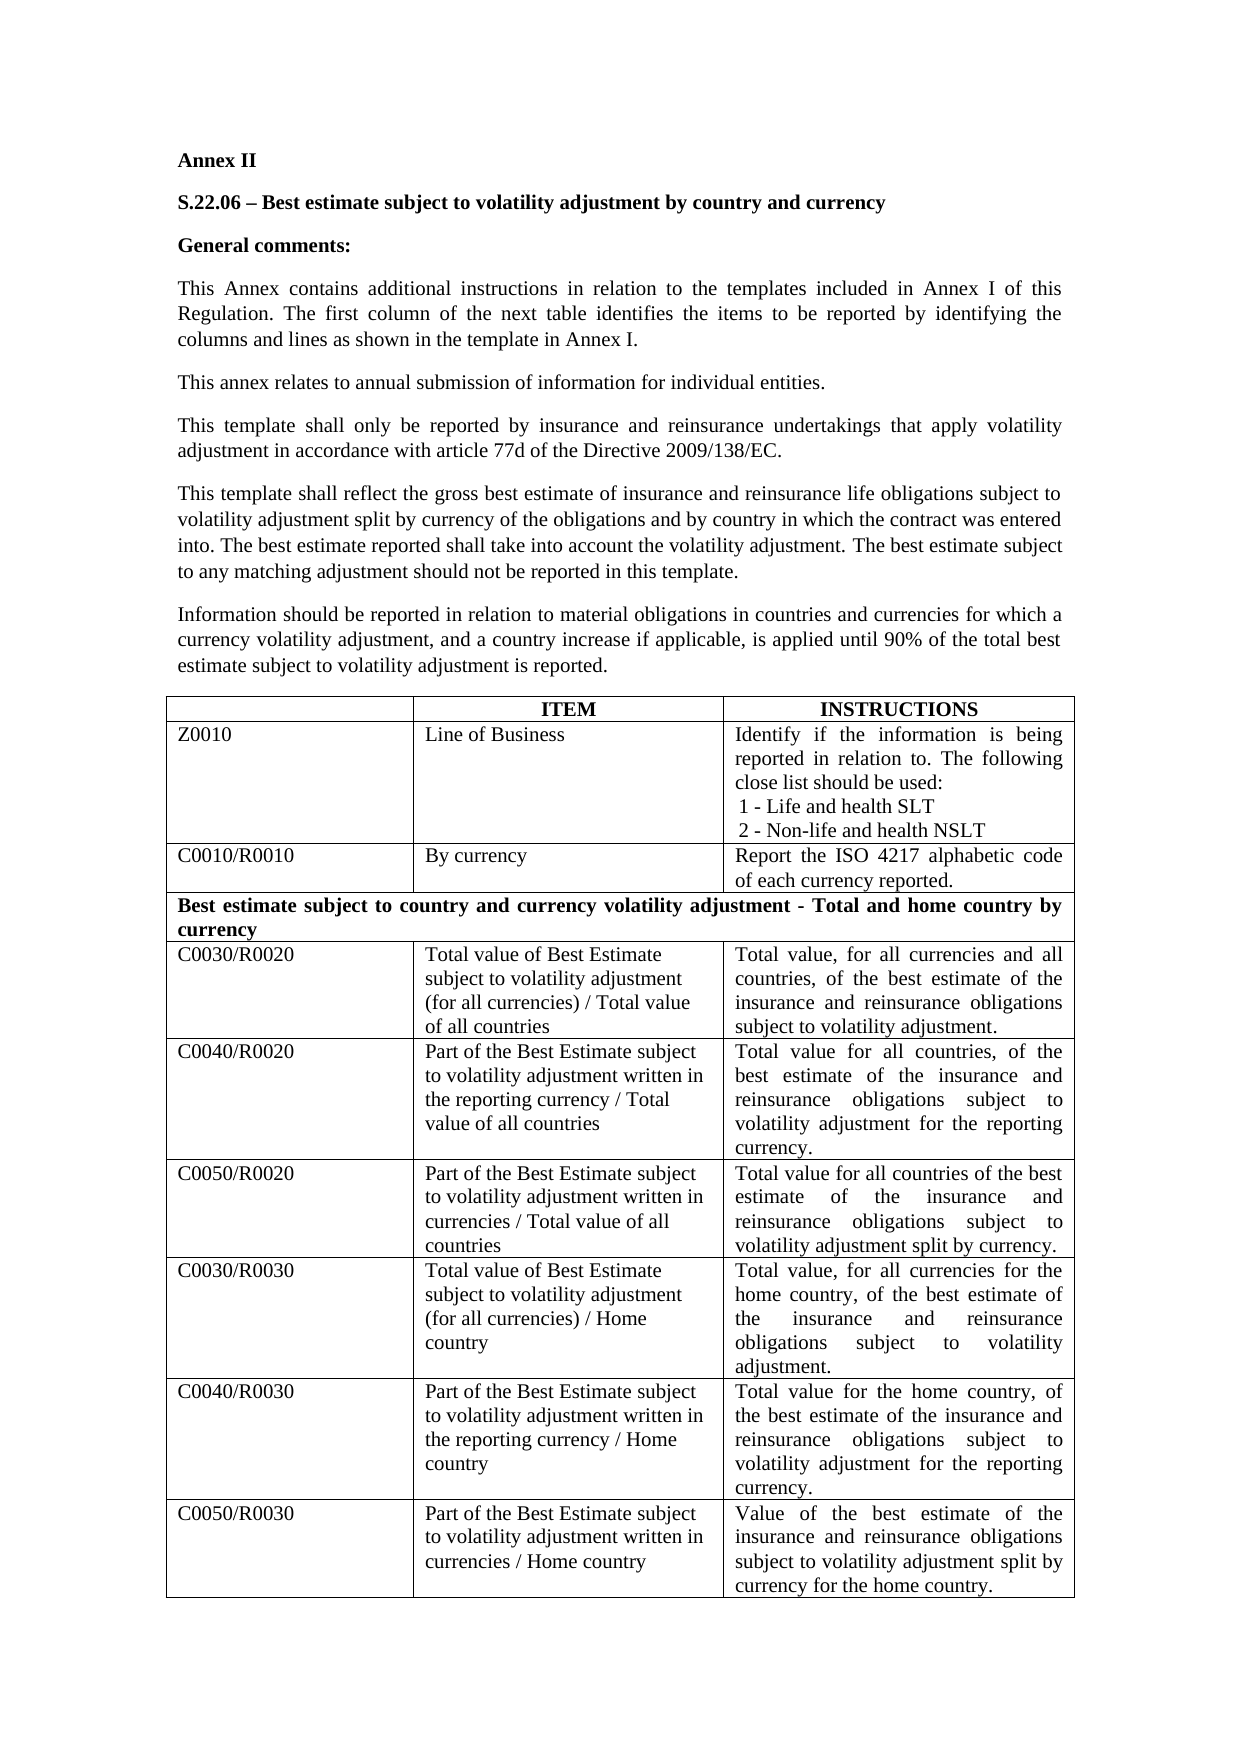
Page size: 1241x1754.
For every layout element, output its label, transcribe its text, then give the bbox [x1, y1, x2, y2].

table_cell Total value for all countries, of the best estimate of the insurance and reinsurance obligations subject to volatility adjustment for the reporting currency. [724, 1039, 1074, 1159]
table_cell Total value, for all currencies and all countries, of the best estimate of the insurance and reinsurance obligations subject to volatility adjustment. [724, 942, 1074, 1038]
text This template shall only be reported by insurance and reinsurance undertakings that apply volatility adjustment in accordance with article 77d of the Directive 2009/138/EC. [177, 412, 1063, 462]
table_cell C0030/R0020 [167, 942, 413, 1038]
table_header ITEM [414, 697, 723, 721]
table_cell Total value of Best Estimate subject to volatility adjustment (for all currencies) / Total value of all countries [414, 942, 723, 1038]
table_cell By currency [414, 844, 723, 892]
text This Annex contains additional instructions in relation to the templates included in Annex I of this Regulation. The first column of the next table identifies the items to be reported by identifying the columns and lines as shown in the template in Annex I. [177, 275, 1063, 351]
table_cell Part of the Best Estimate subject to volatility adjustment written in the reporting currency / Total value of all countries [414, 1039, 723, 1159]
table_cell C0040/R0020 [167, 1039, 413, 1159]
table_cell Line of Business [414, 722, 723, 842]
table_cell C0050/R0030 [167, 1500, 413, 1597]
table_cell Report the ISO 4217 alphabetic code of each currency reported. [724, 844, 1074, 892]
table_cell Total value for the home country, of the best estimate of the insurance and reinsurance obligations subject to volatility adjustment for the reporting currency. [724, 1379, 1074, 1499]
table_cell C0010/R0010 [167, 844, 413, 892]
text Information should be reported in relation to material obligations in countries and currencies for which a currency volatility adjustment, and a country increase if applicable, is applied until 90% of the total best estimate subject to volatility adjustment is reported. [177, 601, 1063, 677]
table_cell C0040/R0030 [167, 1379, 413, 1499]
text This template shall reflect the gross best estimate of insurance and reinsurance life obligations subject to volatility adjustment split by currency of the obligations and by country in which the contract was entered into. The best estimate reported shall take into account the volatility adjustment. The best estimate subject to any matching adjustment should not be reported in this template. [177, 481, 1063, 583]
table_cell Total value, for all currencies for the home country, of the best estimate of the insurance and reinsurance obligations subject to volatility adjustment. [724, 1258, 1074, 1378]
table_cell Part of the Best Estimate subject to volatility adjustment written in currencies / Total value of all countries [414, 1160, 723, 1257]
text Annex II [177, 148, 1063, 172]
table_cell Part of the Best Estimate subject to volatility adjustment written in currencies / Home country [414, 1500, 723, 1597]
table_cell Z0010 [167, 722, 413, 842]
table_cell Value of the best estimate of the insurance and reinsurance obligations subject to volatility adjustment split by currency for the home country. [724, 1500, 1074, 1597]
table_cell C0050/R0020 [167, 1160, 413, 1257]
table_cell Part of the Best Estimate subject to volatility adjustment written in the reporting currency / Home country [414, 1379, 723, 1499]
table_cell Identify if the information is being reported in relation to. The following close list should be used: 1 - Life and health SLT 2 - Non-life and health NSLT [724, 722, 1074, 842]
table_cell Best estimate subject to country and currency volatility adjustment - Total and home country by currency [167, 893, 1074, 941]
table_cell C0030/R0030 [167, 1258, 413, 1378]
table_header INSTRUCTIONS [724, 697, 1074, 721]
table_cell Total value for all countries of the best estimate of the insurance and reinsurance obligations subject to volatility adjustment split by currency. [724, 1160, 1074, 1257]
table_header [167, 697, 413, 721]
table_cell Total value of Best Estimate subject to volatility adjustment (for all currencies) / Home country [414, 1258, 723, 1378]
text This annex relates to annual submission of information for individual entities. [177, 370, 1063, 394]
text General comments: [177, 233, 1063, 257]
text S.22.06 – Best estimate subject to volatility adjustment by country and currency [177, 190, 1063, 214]
